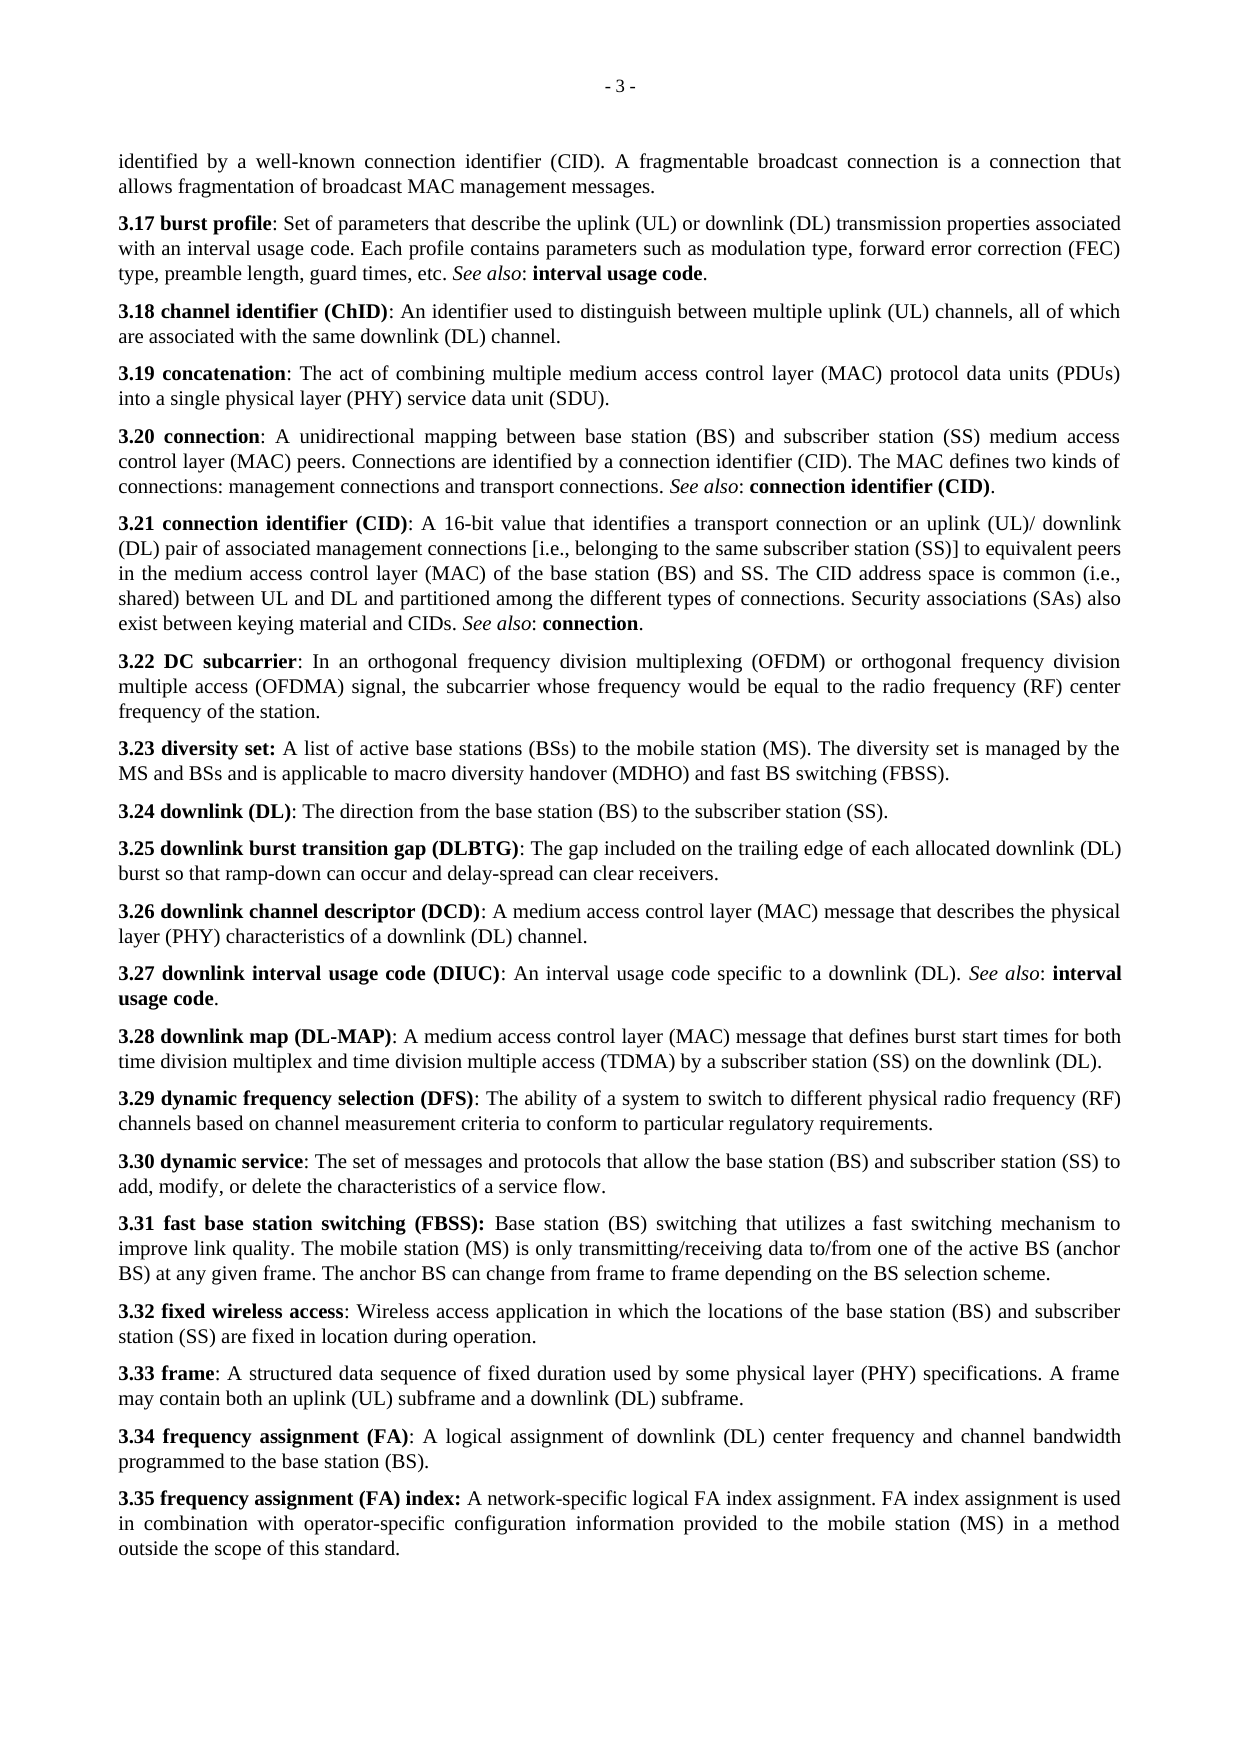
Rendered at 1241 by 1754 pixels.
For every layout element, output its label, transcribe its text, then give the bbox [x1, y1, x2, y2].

text 3.30 dynamic service: The set of messages and protocols that allow the base station (BS) and subscriber station (SS) to add, modify, or delete the characteristics of a service flow. [118, 1148, 1122, 1198]
text 3.27 downlink interval usage code (DIUC): An interval usage code specific to a downlink (DL). See also: interval usage code. [118, 960, 1122, 1010]
text 3.17 burst profile: Set of parameters that describe the uplink (UL) or downlink (DL) transmission properties associated with an interval usage code. Each profile contains parameters such as modulation type, forward error correction (FEC) type, preamble length, guard times, etc. See also: interval usage code. [118, 210, 1122, 285]
text 3.29 dynamic frequency selection (DFS): The ability of a system to switch to different physical radio frequency (RF) channels based on channel measurement criteria to conform to particular regulatory requirements. [118, 1085, 1122, 1135]
text 3.23 diversity set: A list of active base stations (BSs) to the mobile station (MS). The diversity set is managed by the MS and BSs and is applicable to macro diversity handover (MDHO) and fast BS switching (FBSS). [118, 735, 1122, 785]
text 3.22 DC subcarrier: In an orthogonal frequency division multiplexing (OFDM) or orthogonal frequency division multiple access (OFDMA) signal, the subcarrier whose frequency would be equal to the radio frequency (RF) center frequency of the station. [118, 648, 1122, 723]
text 3.25 downlink burst transition gap (DLBTG): The gap included on the trailing edge of each allocated downlink (DL) burst so that ramp-down can occur and delay-spread can clear receivers. [118, 835, 1122, 885]
text 3.26 downlink channel descriptor (DCD): A medium access control layer (MAC) message that describes the physical layer (PHY) characteristics of a downlink (DL) channel. [118, 898, 1122, 948]
text 3.19 concatenation: The act of combining multiple medium access control layer (MAC) protocol data units (PDUs) into a single physical layer (PHY) service data unit (SDU). [118, 360, 1122, 410]
text 3.28 downlink map (DL-MAP): A medium access control layer (MAC) message that defines burst start times for both time division multiplex and time division multiple access (TDMA) by a subscriber station (SS) on the downlink (DL). [118, 1023, 1122, 1073]
text 3.32 fixed wireless access: Wireless access application in which the locations of the base station (BS) and subscriber station (SS) are fixed in location during operation. [118, 1298, 1122, 1348]
text 3.34 frequency assignment (FA): A logical assignment of downlink (DL) center frequency and channel bandwidth programmed to the base station (BS). [118, 1423, 1122, 1473]
text 3.31 fast base station switching (FBSS): Base station (BS) switching that utilizes a fast switching mechanism to improve link quality. The mobile station (MS) is only transmitting/receiving data to/from one of the active BS (anchor BS) at any given frame. The anchor BS can change from frame to frame depending on the BS selection scheme. [118, 1210, 1122, 1285]
text 3.24 downlink (DL): The direction from the base station (BS) to the subscriber station (SS). [118, 798, 1122, 823]
text 3.33 frame: A structured data sequence of fixed duration used by some physical layer (PHY) specifications. A frame may contain both an uplink (UL) subframe and a downlink (DL) subframe. [118, 1360, 1122, 1410]
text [118, 148, 1122, 198]
text 3.18 channel identifier (ChID): An identifier used to distinguish between multiple uplink (UL) channels, all of which are associated with the same downlink (DL) channel. [118, 298, 1122, 348]
text 3.21 connection identifier (CID): A 16-bit value that identifies a transport connection or an uplink (UL)/ downlink (DL) pair of associated management connections [i.e., belonging to the same subscriber station (SS)] to equivalent peers in the medium access control layer (MAC) of the base station (BS) and SS. The CID address space is common (i.e., shared) between UL and DL and partitioned among the different types of connections. Security associations (SAs) also exist between keying material and CIDs. See also: connection. [118, 510, 1122, 635]
text 3.35 frequency assignment (FA) index: A network-specific logical FA index assignment. FA index assignment is used in combination with operator-specific configuration information provided to the mobile station (MS) in a method outside the scope of this standard. [118, 1485, 1122, 1560]
text 3.20 connection: A unidirectional mapping between base station (BS) and subscriber station (SS) medium access control layer (MAC) peers. Connections are identified by a connection identifier (CID). The MAC defines two kinds of connections: management connections and transport connections. See also: connection identifier (CID). [118, 423, 1122, 498]
